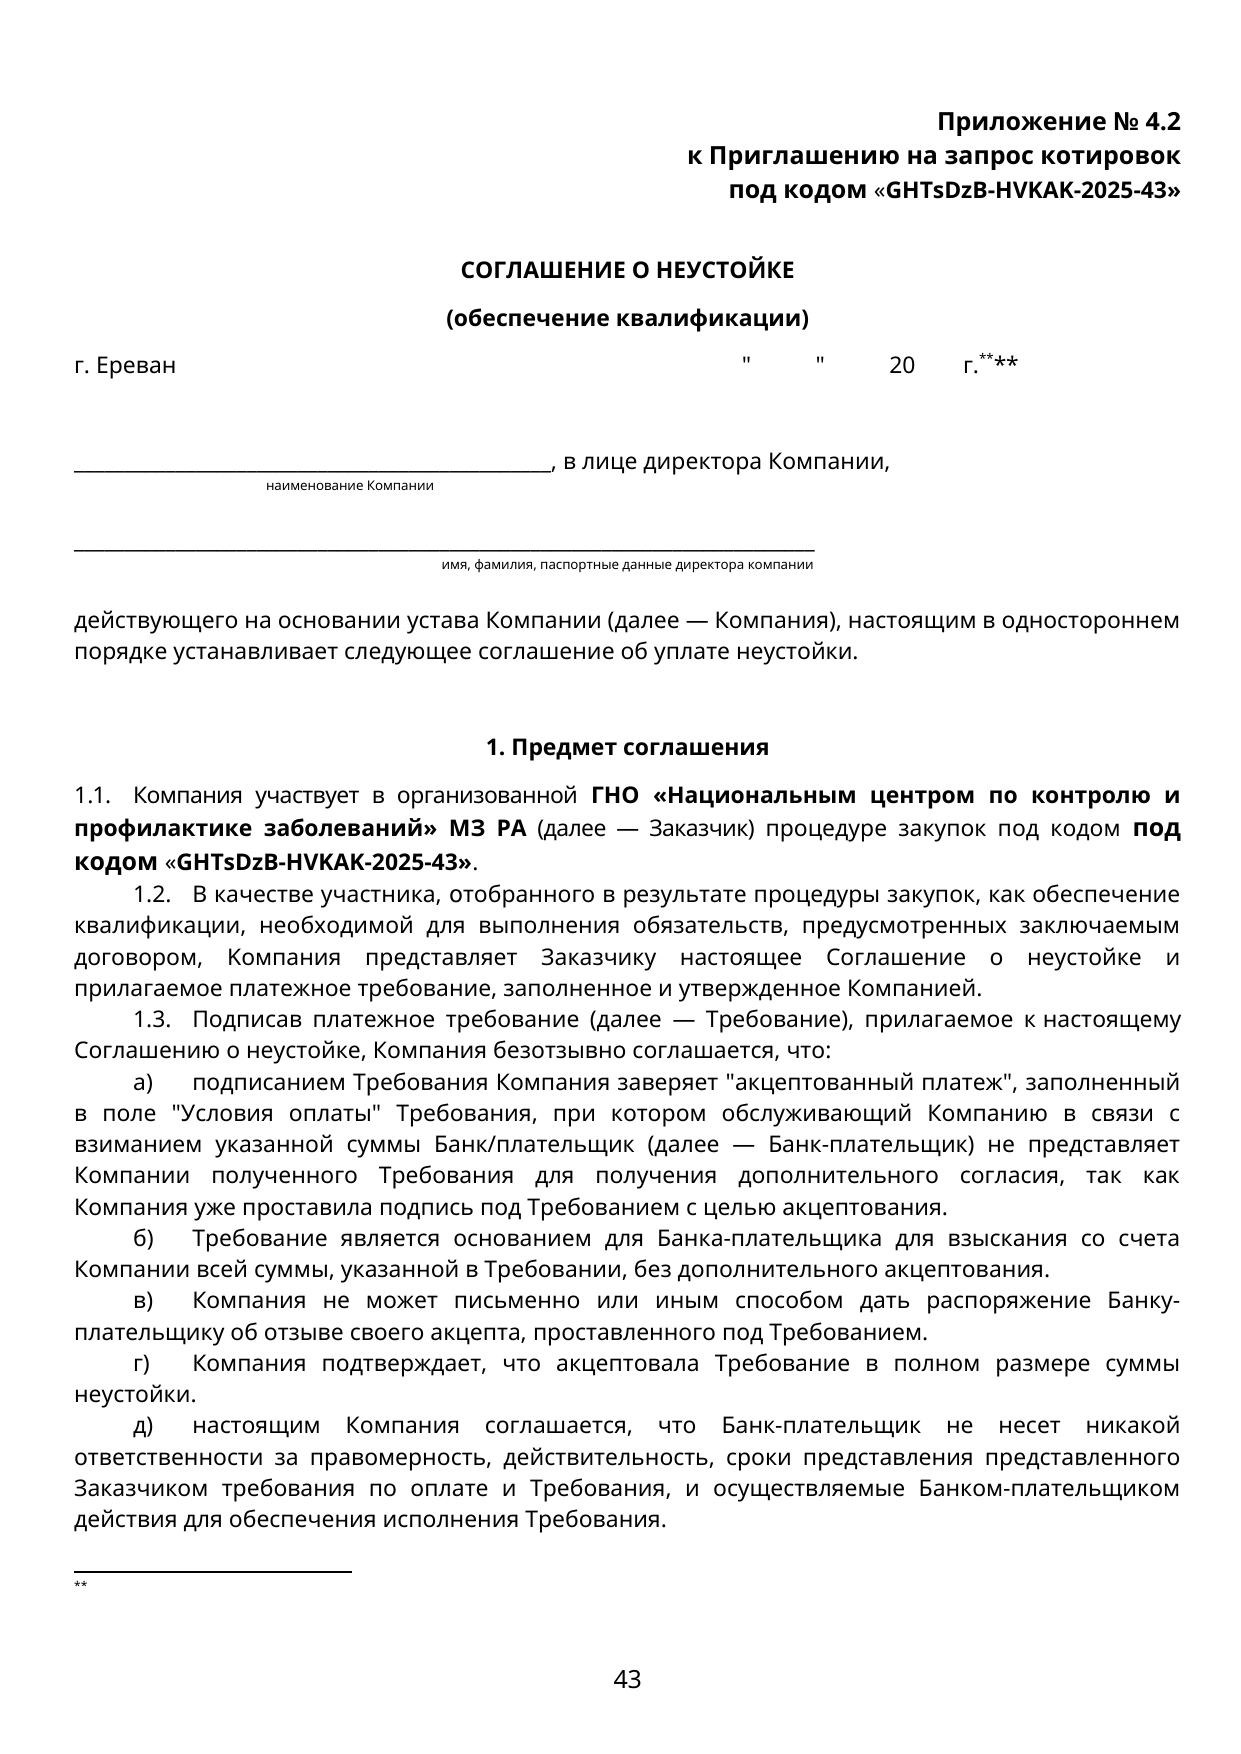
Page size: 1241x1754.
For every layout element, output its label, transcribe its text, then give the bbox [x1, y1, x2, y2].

text в) Компания не может письменно или иным способом дать распоряжение Банку-плательщику об отзыве своего акцепта, проставленного под Требованием. [74, 1284, 1181, 1347]
text а) подписанием Требования Компания заверяет "акцептованный платеж", заполненный в поле "Условия оплаты" Требования, при котором обслуживающий Компанию в связи с взиманием указанной суммы Банк/плательщик (далее — Банк-плательщик) не представляет Компании полученного Требования для получения дополнительного согласия, так как Компания уже проставила подпись под Требованием с целью акцептования. [74, 1065, 1181, 1222]
text 1.3. Подписав платежное требование (далее — Требование), прилагаемое к настоящему Соглашению о неустойке, Компания безотзывно соглашается, что: [74, 1003, 1181, 1065]
text действующего на основании устава Компании (далее — Компания), настоящим в одностороннем порядке устанавливает следующее соглашение об уплате неустойки. [74, 603, 1181, 666]
text д) настоящим Компания соглашается, что Банк-плательщик не несет никакой ответственности за правомерность, действительность, сроки представления представленного Заказчиком требования по оплате и Требования, и осуществляемые Банком-плательщиком действия для обеспечения исполнения Требования. [74, 1409, 1181, 1534]
text имя, фамилия, паспортные данные директора компании [74, 556, 1181, 587]
text б) Требование является основанием для Банка-плательщика для взыскания со счета Компании всей суммы, указанной в Требовании, без дополнительного акцептования. [74, 1222, 1181, 1284]
text наименование Компании [266, 476, 1181, 508]
text (обеспечение квалификации) [74, 301, 1181, 333]
table_header " " 20 г.** [561, 349, 1030, 397]
text 1.1. Компания участвует в организованной ГНО «Национальным центром по контролю и профилактике заболеваний» МЗ РА (далее — Заказчик) процедуре закупок под кодом под кодом «GHTsDzB-HVKAK-2025-43». [74, 778, 1181, 878]
text Приложение № 4.2 [74, 103, 1181, 137]
text _________________________________________________________________________ [74, 524, 1181, 556]
text 1. Предмет соглашения [74, 731, 1181, 762]
text СОГЛАШЕНИЕ О НЕУСТОЙКЕ [74, 253, 1181, 285]
text к Приглашению на запрос котировок под кодом «GHTsDzB-HVKAK-2025-43» [74, 137, 1181, 206]
text _______________________________________________, в лице директора Компании, [74, 445, 1181, 476]
text г) Компания подтверждает, что акцептовала Требование в полном размере суммы неустойки. [74, 1347, 1181, 1409]
table_header г. Ереван [63, 349, 561, 397]
text 1.2. В качестве участника, օтобранного в результате процедуры закупок, как обеспечение квалификации, необходимой для выполнения обязательств, предусмотренных заключаемым договором, Kомпания представляет Заказчику настоящее Соглашение о неустойке и прилагаемое платежное требование, заполненное и утвержденное Компанией. [74, 878, 1181, 1003]
